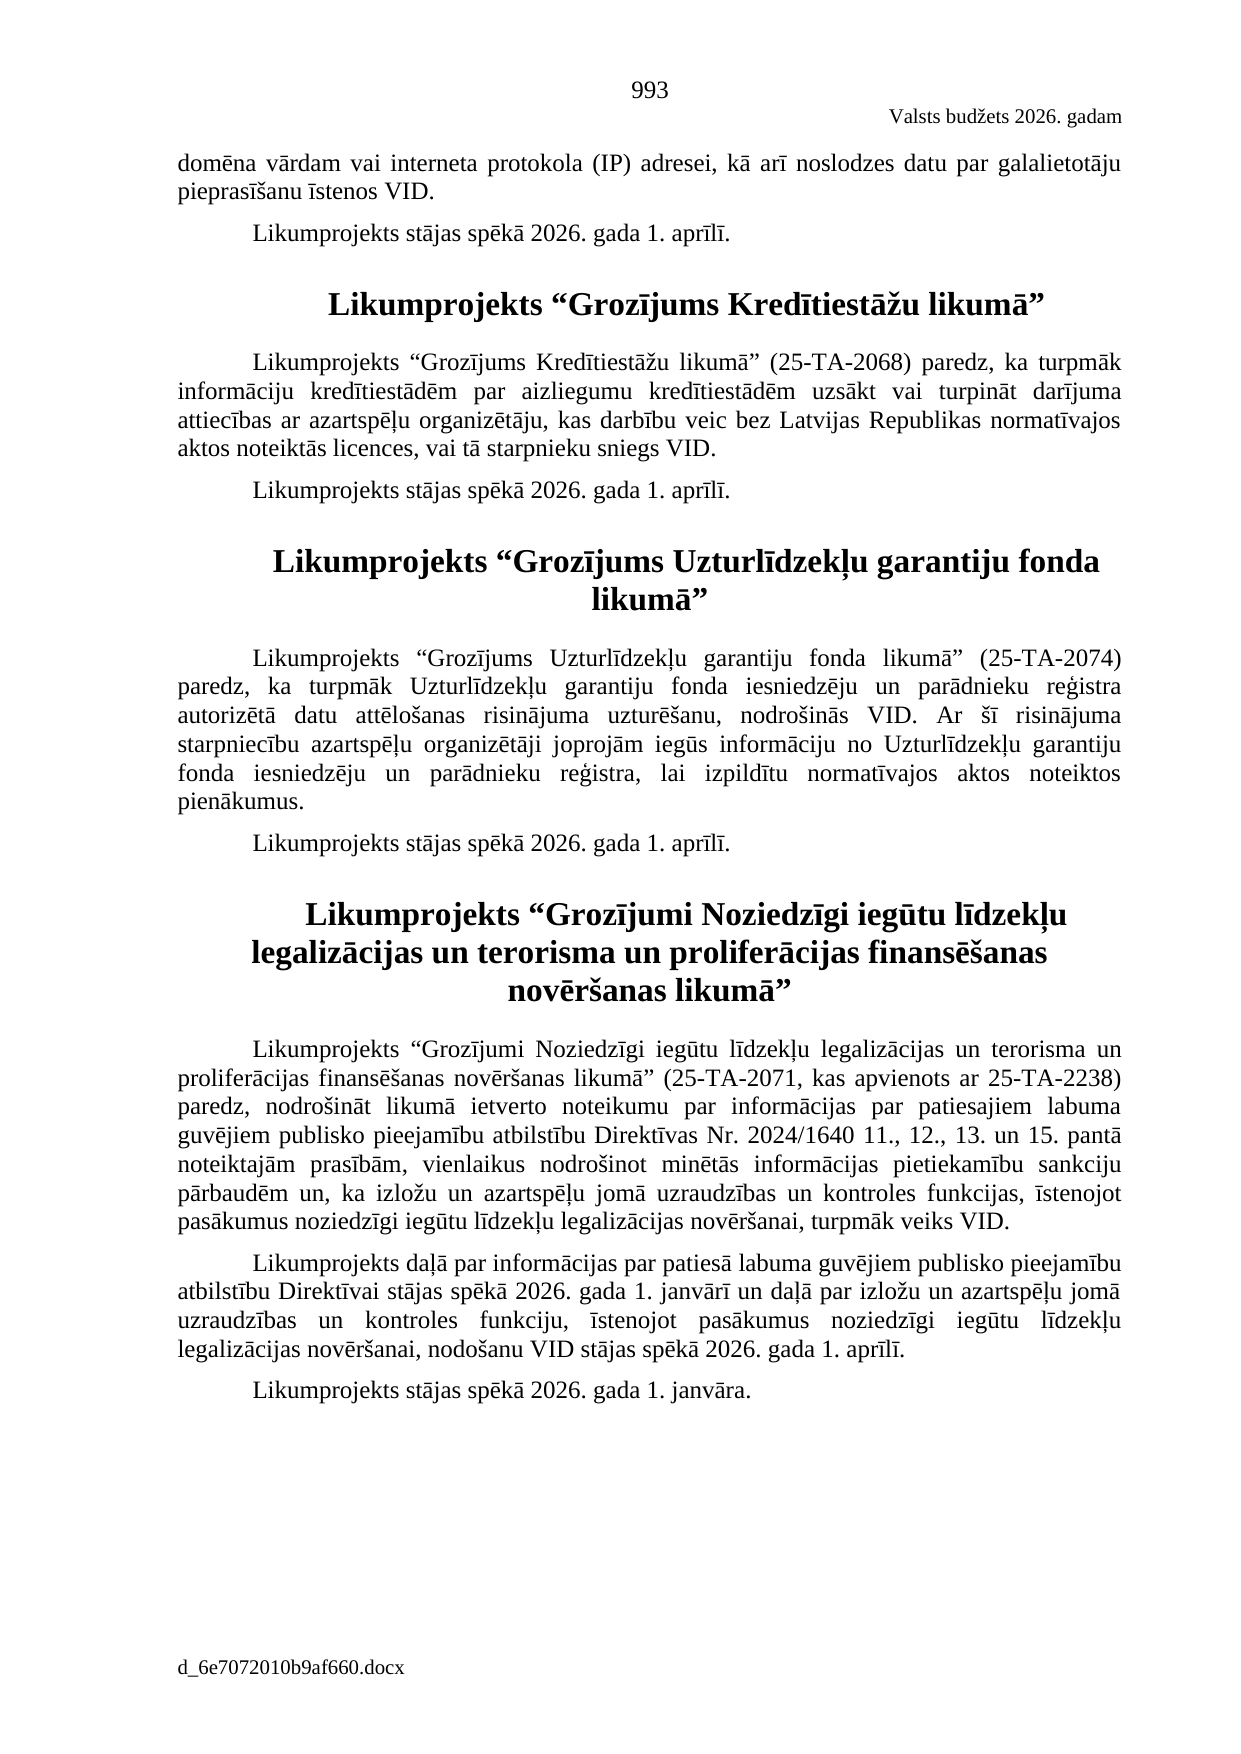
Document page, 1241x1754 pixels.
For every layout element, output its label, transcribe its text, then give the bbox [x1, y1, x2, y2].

text Likumprojekts stājas spēkā 2026. gada 1. aprīlī. [177, 475, 1122, 503]
text Likumprojekts daļā par informācijas par patiesā labuma guvējiem publisko pieejamību atbilstību Direktīvai stājas spēkā 2026. gada 1. janvārī un daļā par izložu un azartspēļu jomā uzraudzības un kontroles funkciju, īstenojot pasākumus noziedzīgi iegūtu līdzekļu legalizācijas novēršanai, nodošanu VID stājas spēkā 2026. gada 1. aprīlī. [177, 1248, 1122, 1363]
text Likumprojekts stājas spēkā 2026. gada 1. janvāra. [177, 1375, 1122, 1404]
text Likumprojekts “Grozījums Kredītiestāžu likumā” [177, 284, 1122, 322]
text Likumprojekts “Grozījumi Noziedzīgi iegūtu līdzekļu legalizācijas un terorisma un proliferācijas finansēšanas novēršanas likumā” [177, 894, 1122, 1009]
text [177, 148, 1122, 205]
text Likumprojekts “Grozījums Uzturlīdzekļu garantiju fonda likumā” [177, 541, 1122, 618]
text Likumprojekts “Grozījumi Noziedzīgi iegūtu līdzekļu legalizācijas un terorisma un proliferācijas finansēšanas novēršanas likumā” (25-TA-2071, kas apvienots ar 25-TA-2238) paredz, nodrošināt likumā ietverto noteikumu par informācijas par patiesajiem labuma guvējiem publisko pieejamību atbilstību Direktīvas Nr. 2024/1640 11., 12., 13. un 15. pantā noteiktajām prasībām, vienlaikus nodrošinot minētās informācijas pietiekamību sankciju pārbaudēm un, ka izložu un azartspēļu jomā uzraudzības un kontroles funkcijas, īstenojot pasākumus noziedzīgi iegūtu līdzekļu legalizācijas novēršanai, turpmāk veiks VID. [177, 1034, 1122, 1235]
text Likumprojekts “Grozījums Kredītiestāžu likumā” (25-TA-2068) paredz, ka turpmāk informāciju kredītiestādēm par aizliegumu kredītiestādēm uzsākt vai turpināt darījuma attiecības ar azartspēļu organizētāju, kas darbību veic bez Latvijas Republikas normatīvajos aktos noteiktās licences, vai tā starpnieku sniegs VID. [177, 347, 1122, 462]
text Likumprojekts stājas spēkā 2026. gada 1. aprīlī. [177, 218, 1122, 246]
text Likumprojekts “Grozījums Uzturlīdzekļu garantiju fonda likumā” (25-TA-2074) paredz, ka turpmāk Uzturlīdzekļu garantiju fonda iesniedzēju un parādnieku reģistra autorizētā datu attēlošanas risinājuma uzturēšanu, nodrošinās VID. Ar šī risinājuma starpniecību azartspēļu organizētāji joprojām iegūs informāciju no Uzturlīdzekļu garantiju fonda iesniedzēju un parādnieku reģistra, lai izpildītu normatīvajos aktos noteiktos pienākumus. [177, 643, 1122, 815]
text Likumprojekts stājas spēkā 2026. gada 1. aprīlī. [177, 828, 1122, 856]
